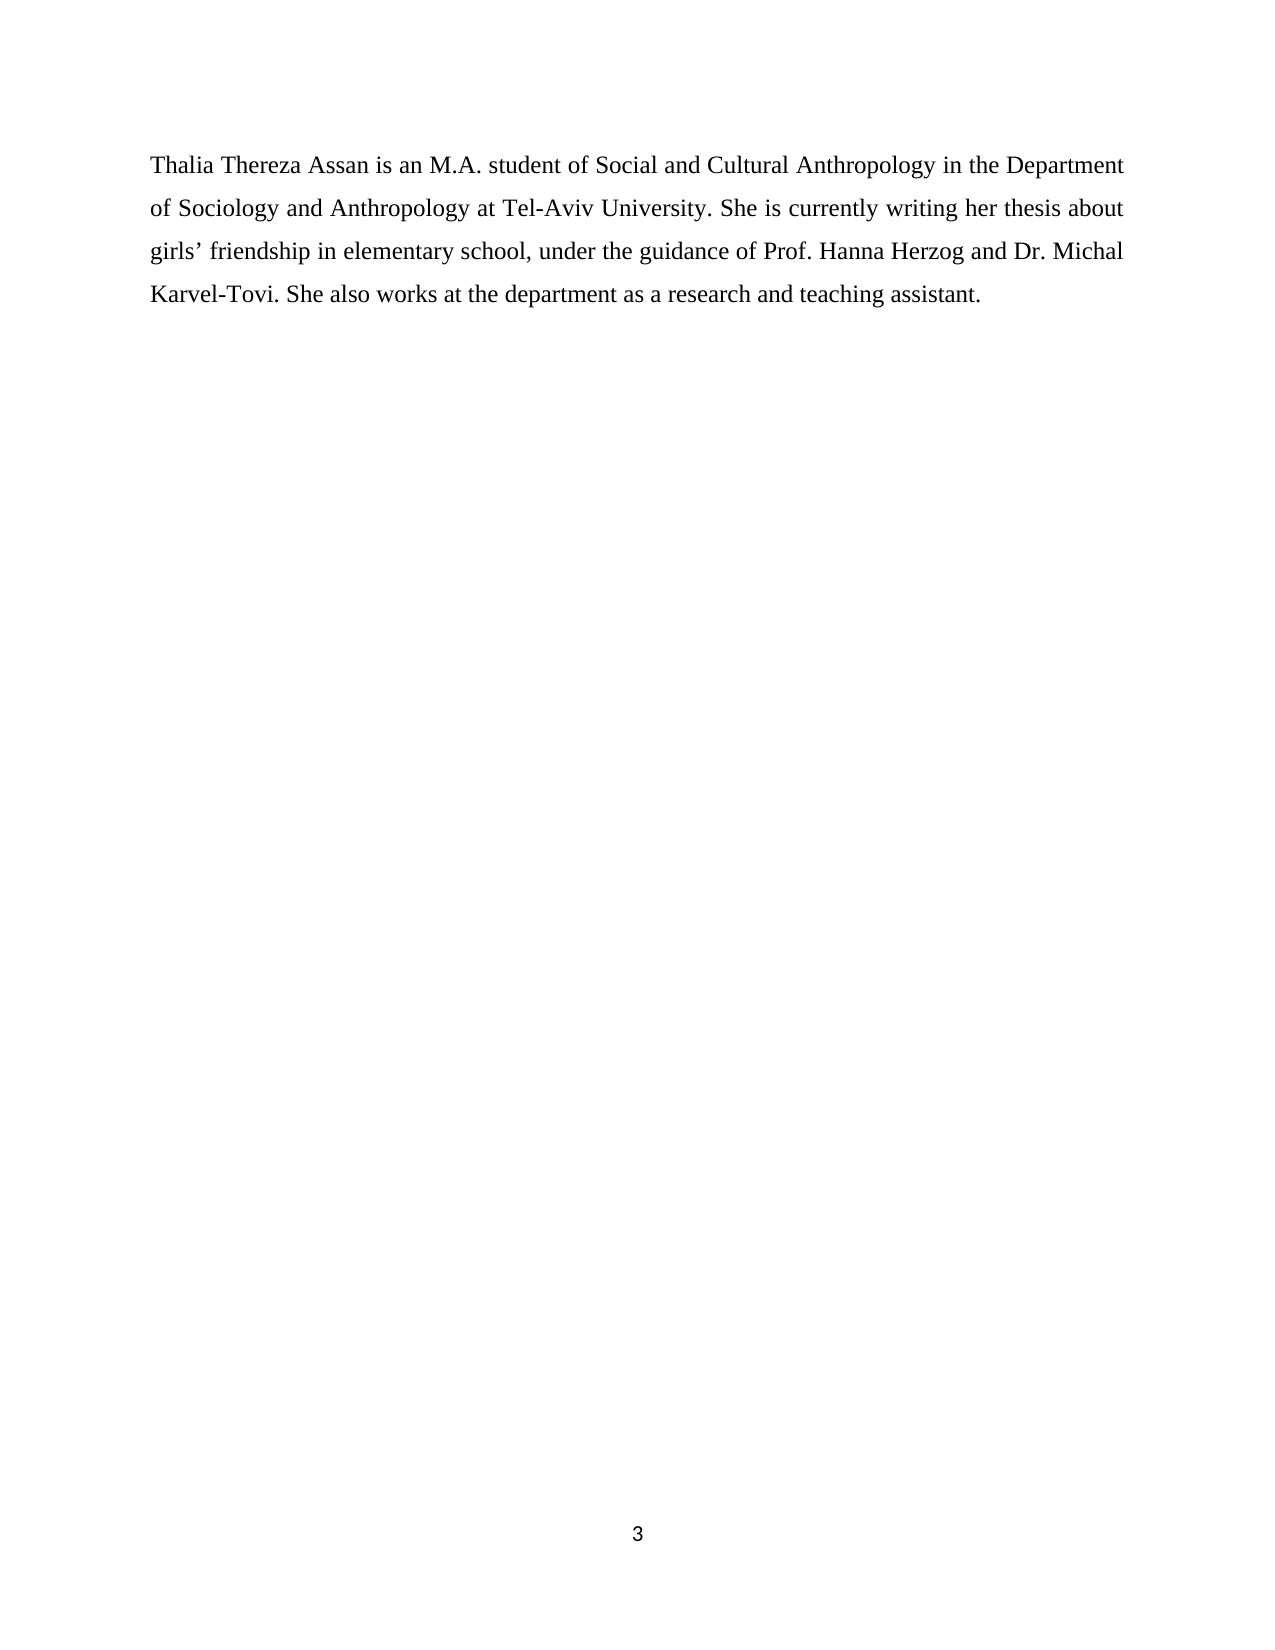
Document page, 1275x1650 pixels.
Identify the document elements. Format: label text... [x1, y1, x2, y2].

text Thalia Thereza Assan is an M.A. student of Social and Cultural Anthropology in the Department of Sociology and Anthropology at Tel-Aviv University. She is currently writing her thesis about girls’ friendship in elementary school, under the guidance of Prof. Hanna Herzog and Dr. Michal Karvel-Tovi. She also works at the department as a research and teaching assistant. [150, 150, 1125, 308]
